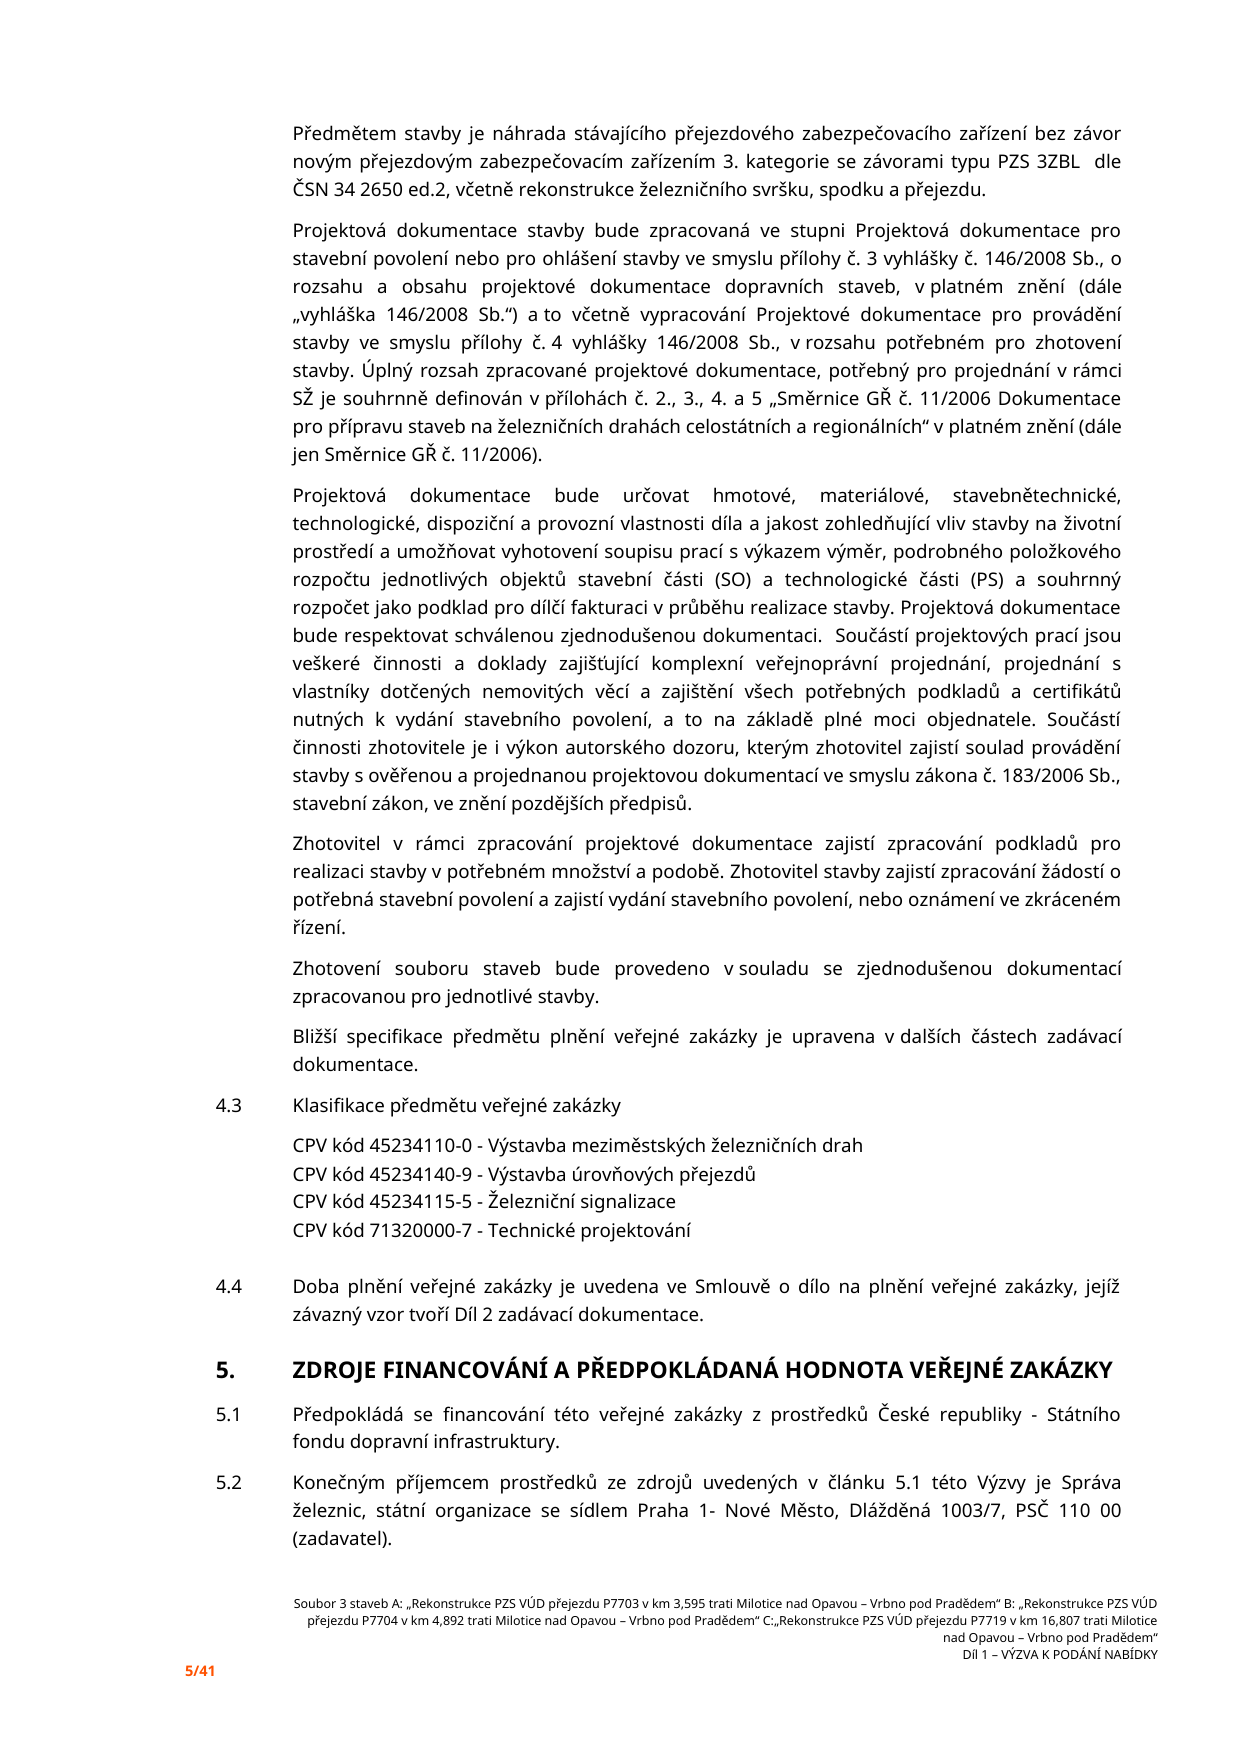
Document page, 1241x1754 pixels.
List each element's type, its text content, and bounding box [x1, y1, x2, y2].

text Zhotovení souboru staveb bude provedeno v souladu se zjednodušenou dokumentací zpracovanou pro jednotlivé stavby. [292, 955, 1122, 1009]
text Projektová dokumentace stavby bude zpracovaná ve stupni Projektová dokumentace pro stavební povolení nebo pro ohlášení stavby ve smyslu přílohy č. 3 vyhlášky č. 146/2008 Sb., o rozsahu a obsahu projektové dokumentace dopravních staveb, v platném znění (dále „vyhláška 146/2008 Sb.“) a to včetně vypracování Projektové dokumentace pro provádění stavby ve smyslu přílohy č. 4 vyhlášky 146/2008 Sb., v rozsahu potřebném pro zhotovení stavby. Úplný rozsah zpracované projektové dokumentace, potřebný pro projednání v rámci SŽ je souhrnně definován v přílohách č. 2., 3., 4. a 5 „Směrnice GŘ č. 11/2006 Dokumentace pro přípravu staveb na železničních drahách celostátních a regionálních“ v platném znění (dále jen Směrnice GŘ č. 11/2006). [292, 217, 1122, 467]
text Konečným příjemcem prostředků ze zdrojů uvedených v článku 5.1 této Výzvy je Správa železnic, státní organizace se sídlem Praha 1- Nové Město, Dlážděná 1003/7, PSČ 110 00 (zadavatel). [216, 1469, 1122, 1551]
text Doba plnění veřejné zakázky je uvedena ve Smlouvě o dílo na plnění veřejné zakázky, jejíž závazný vzor tvoří Díl 2 zadávací dokumentace. [216, 1273, 1122, 1326]
text Zhotovitel v rámci zpracování projektové dokumentace zajistí zpracování podkladů pro realizaci stavby v potřebném množství a podobě. Zhotovitel stavby zajistí zpracování žádostí o potřebná stavební povolení a zajistí vydání stavebního povolení, nebo oznámení ve zkráceném řízení. [292, 831, 1122, 940]
text CPV kód 45234110-0 - Výstavba meziměstských železničních drah [292, 1133, 1122, 1158]
text CPV kód 45234140-9 - Výstavba úrovňových přejezdů [292, 1161, 1122, 1186]
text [292, 121, 1122, 202]
text Předpokládá se financování této veřejné zakázky z prostředků České republiky - Státního fondu dopravní infrastruktury. [216, 1401, 1122, 1454]
text CPV kód 71320000-7 - Technické projektování [292, 1217, 1122, 1242]
text ZDROJE FINANCOVÁNÍ A PŘEDPOKLÁDANÁ HODNOTA VEŘEJNÉ ZAKÁZKY [216, 1354, 1122, 1385]
text CPV kód 45234115-5 - Železniční signalizace [292, 1189, 1122, 1214]
text Projektová dokumentace bude určovat hmotové, materiálové, stavebnětechnické, technologické, dispoziční a provozní vlastnosti díla a jakost zohledňující vliv stavby na životní prostředí a umožňovat vyhotovení soupisu prací s výkazem výměr, podrobného položkového rozpočtu jednotlivých objektů stavební části (SO) a technologické části (PS) a souhrnný rozpočet jako podklad pro dílčí fakturaci v průběhu realizace stavby. Projektová dokumentace bude respektovat schválenou zjednodušenou dokumentaci. Součástí projektových prací jsou veškeré činnosti a doklady zajišťující komplexní veřejnoprávní projednání, projednání s vlastníky dotčených nemovitých věcí a zajištění všech potřebných podkladů a certifikátů nutných k vydání stavebního povolení, a to na základě plné moci objednatele. Součástí činnosti zhotovitele je i výkon autorského dozoru, kterým zhotovitel zajistí soulad provádění stavby s ověřenou a projednanou projektovou dokumentací ve smyslu zákona č. 183/2006 Sb., stavební zákon, ve znění pozdějších předpisů. [292, 482, 1122, 816]
text Klasifikace předmětu veřejné zakázky [216, 1092, 1122, 1118]
text Bližší specifikace předmětu plnění veřejné zakázky je upravena v dalších částech zadávací dokumentace. [292, 1024, 1122, 1077]
